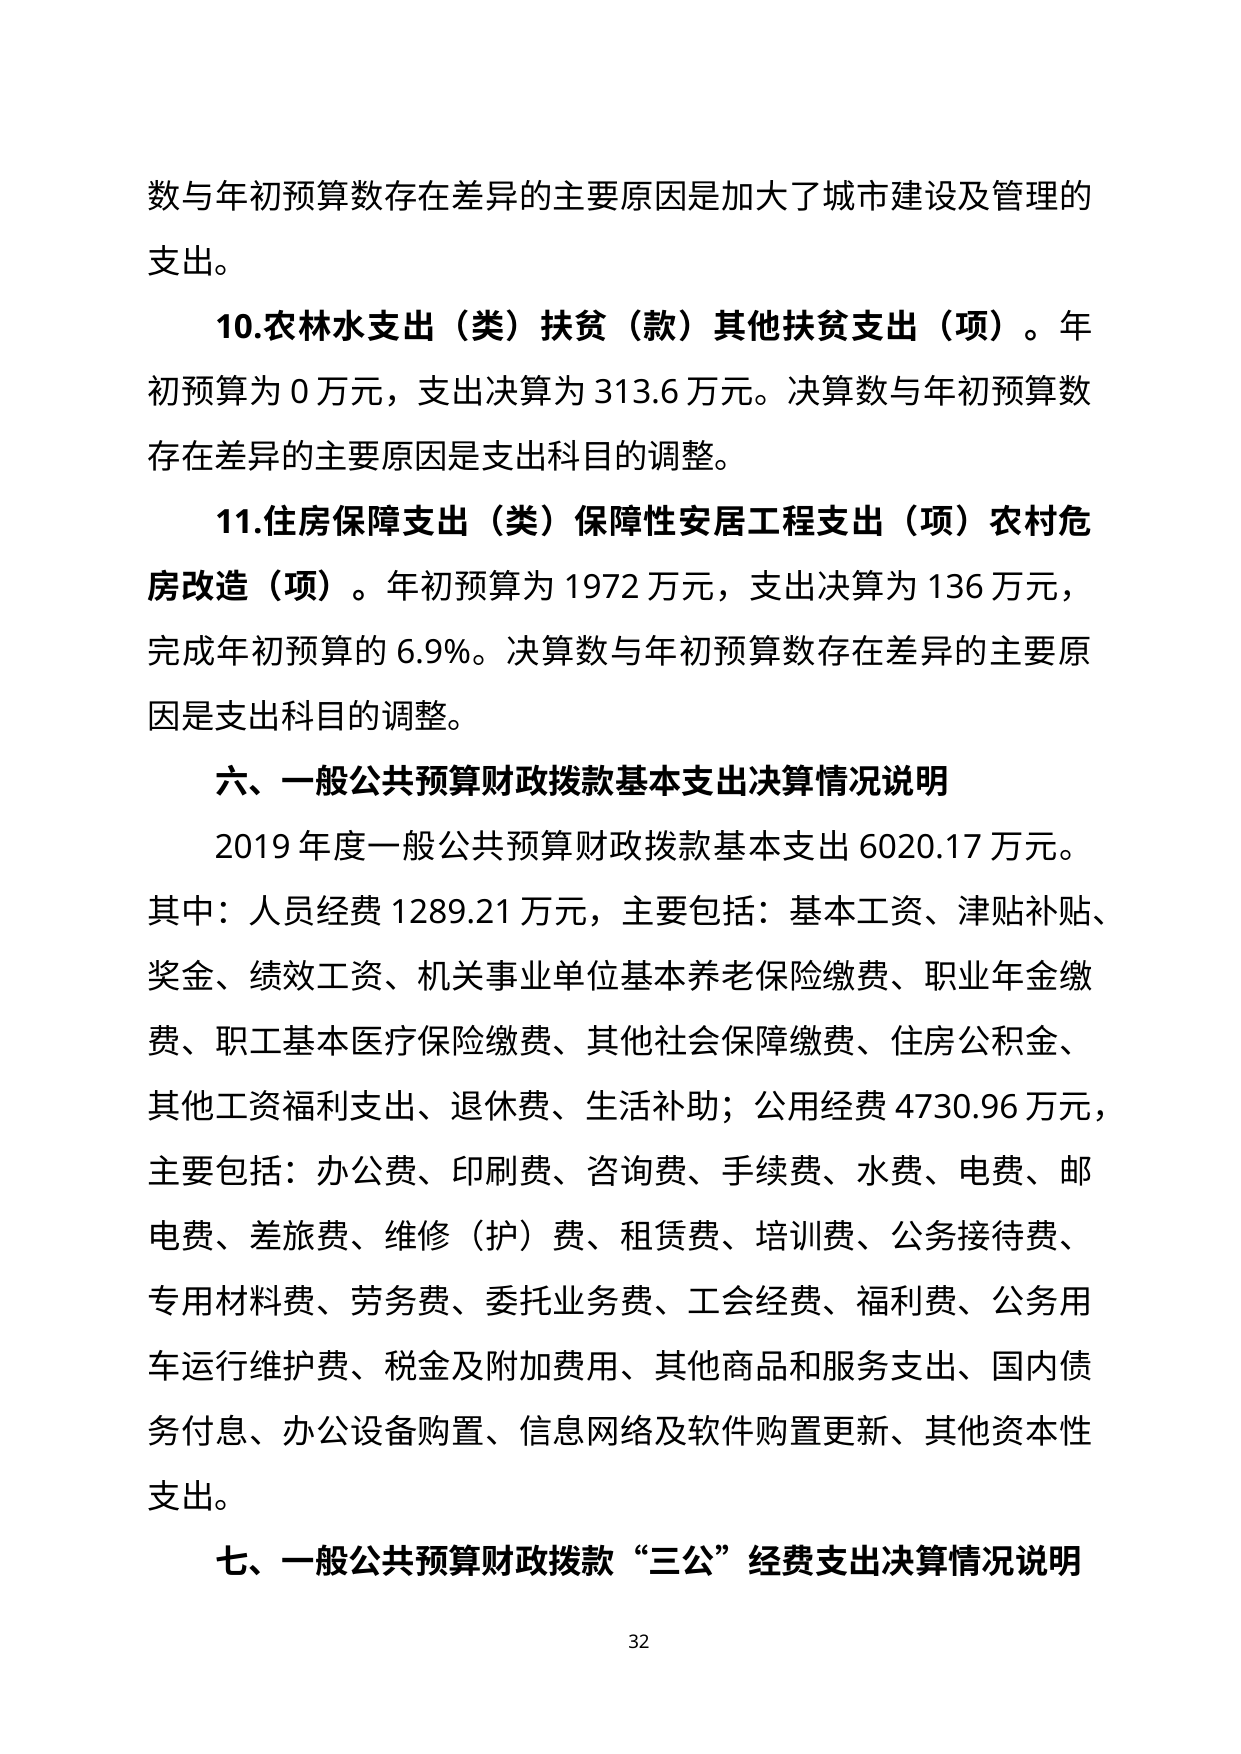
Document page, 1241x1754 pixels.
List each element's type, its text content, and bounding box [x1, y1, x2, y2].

text 七、一般公共预算财政拨款“三公”经费支出决算情况说明 [148, 1527, 1092, 1592]
text 2019年度一般公共预算财政拨款基本支出6020.17万元。其中：人员经费1289.21万元，主要包括：基本工资、津贴补贴、奖金、绩效工资、机关事业单位基本养老保险缴费、职业年金缴费、职工基本医疗保险缴费、其他社会保障缴费、住房公积金、其他工资福利支出、退休费、生活补助；公用经费4730.96万元，主要包括：办公费、印刷费、咨询费、手续费、水费、电费、邮电费、差旅费、维修（护）费、租赁费、培训费、公务接待费、专用材料费、劳务费、委托业务费、工会经费、福利费、公务用车运行维护费、税金及附加费用、其他商品和服务支出、国内债务付息、办公设备购置、信息网络及软件购置更新、其他资本性支出。 [148, 812, 1092, 1527]
text 10.农林水支出（类）扶贫（款）其他扶贫支出（项）。年初预算为0万元，支出决算为313.6万元。决算数与年初预算数存在差异的主要原因是支出科目的调整。 [148, 292, 1092, 487]
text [148, 162, 1092, 292]
text 六、一般公共预算财政拨款基本支出决算情况说明 [148, 747, 1092, 812]
text 11.住房保障支出（类）保障性安居工程支出（项）农村危房改造（项）。年初预算为1972万元，支出决算为136万元，完成年初预算的6.9%。决算数与年初预算数存在差异的主要原因是支出科目的调整。 [148, 487, 1092, 747]
